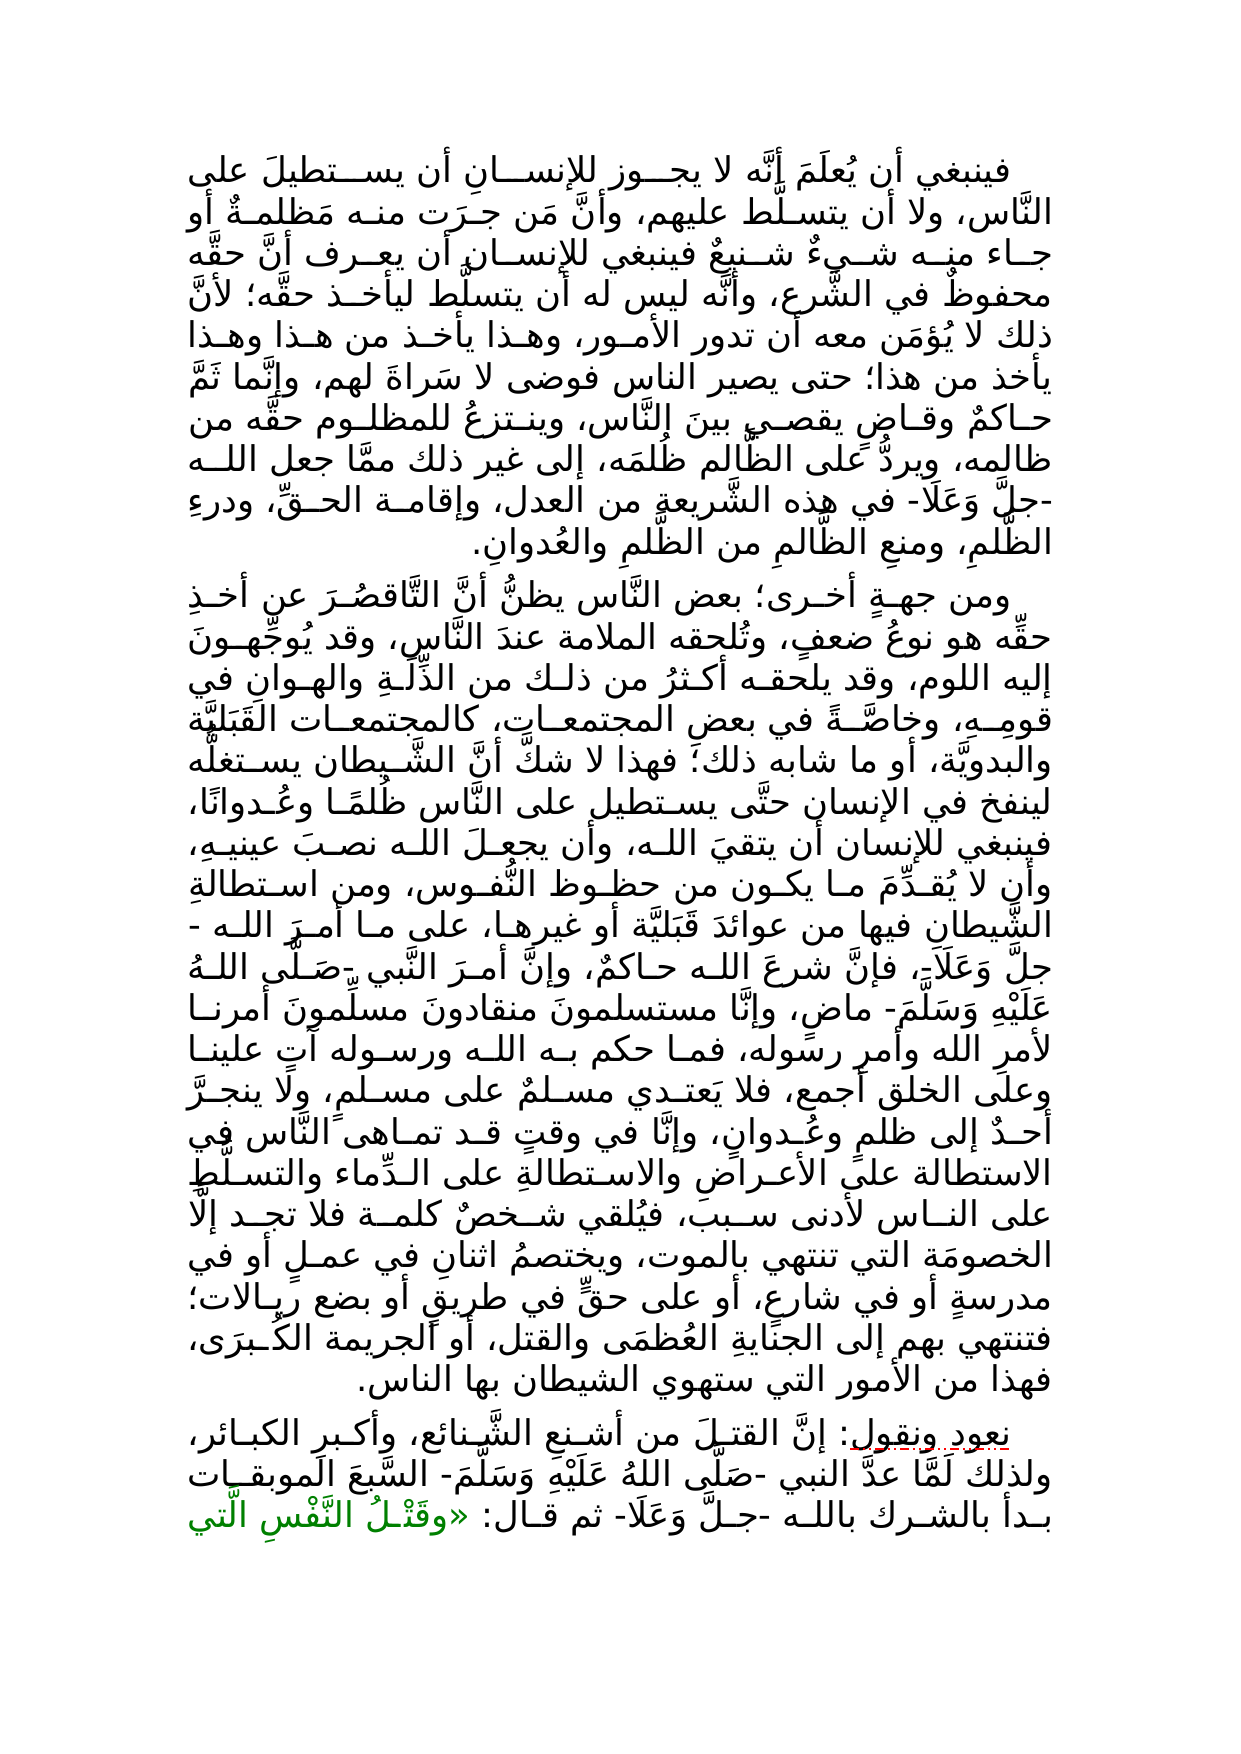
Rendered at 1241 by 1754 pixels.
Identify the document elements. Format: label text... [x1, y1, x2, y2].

text ومن جهةٍ أخرى؛ بعض النَّاس يظنُّ أنَّ التَّاقصُرَ عن أخذِ حقِّه هو نوعُ ضعفٍ، وتُلحقه الملامة عندَ النَّاس، وقد يُوجِّهونَ إليه اللوم، وقد يلحقه أكثرُ من ذلك من الذِّلَةِ والهوانِ في قومِهِ، وخاصَّةً في بعضِ المجتمعات، كالمجتمعات القَبَليَّة والبدويَّة، أو ما شابه ذلك؛ فهذا لا شكَّ أنَّ الشَّيطان يستغلُّه لينفخ في الإنسان حتَّى يستطيل على النَّاس ظُلمًا وعُدوانًا، فينبغي للإنسان أن يتقيَ الله، وأن يجعلَ الله نصبَ عينيهِ، وأن لا يُقدِّمَ ما يكون من حظوظ النُّفوس، ومن استطالةِ الشَّيطانِ فيها من عوائدَ قَبَليَّة أو غيرها، على ما أمرَ الله -جلَّ وَعَلَا-، فإنَّ شرعَ الله حاكمٌ، وإنَّ أمرَ النَّبي -صَلَّى اللهُ عَلَيْهِ وَسَلَّمَ- ماضٍ، وإنَّا مستسلمونَ منقادونَ مسلِّمونَ أمرنا لأمرِ الله وأمرِ رسوله، فما حكم به الله ورسوله آتٍ علينا وعلى الخلق أجمع، فلا يَعتدي مسلمٌ على مسلمٍ، ولا ينجرَّ أحدٌ إلى ظلمٍ وعُدوانٍ، وإنَّا في وقتٍ قد تماهى النَّاس في الاستطالة على الأعراضِ والاستطالةِ على الدِّماء والتسلُّطِ على الناس لأدنى سبب، فيُلقي شخصٌ كلمة فلا تجد إلَّا الخصومَة التي تنتهي بالموت، ويختصمُ اثنانِ في عملٍ أو في مدرسةٍ أو في شارعٍ، أو على حقٍّ في طريقٍ أو بضع ريالات؛ فتنتهي بهم إلى الجنايةِ العُظمَى والقتل، أو الجريمة الكُبرَى، فهذا من الأمور التي ستهوي الشيطان بها الناس. [187, 575, 1053, 1400]
text فينبغي أن يُعلَمَ أنَّه لا يجوز للإنسانِ أن يستطيلَ على النَّاس، ولا أن يتسلَّط عليهم، وأنَّ مَن جرَت منه مَظلمةٌ أو جاء منه شيءٌ شنيعٌ فينبغي للإنسان أن يعرف أنَّ حقَّه محفوظٌ في الشَّرع، وأنَّه ليس له أن يتسلَّط ليأخذ حقَّه؛ لأنَّ ذلك لا يُؤمَن معه أن تدور الأمور، وهذا يأخذ من هذا وهذا يأخذ من هذا؛ حتى يصير الناس فوضى لا سَراةَ لهم، وإنَّما ثَمَّ حاكمٌ وقاضٍ يقصي بينَ النَّاس، وينتزعُ للمظلوم حقَّه من ظالمه، ويردُّ على الظَّالم ظُلمَه، إلى غير ذلك ممَّا جعل الله -جلَّ وَعَلَا- في هذه الشَّريعة من العدل، وإقامة الحقِّ، ودرءِ الظَّلمِ، ومنعِ الظَّالمِ من الظَّلمِ والعُدوانِ. [187, 150, 1053, 562]
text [187, 1412, 1053, 1536]
